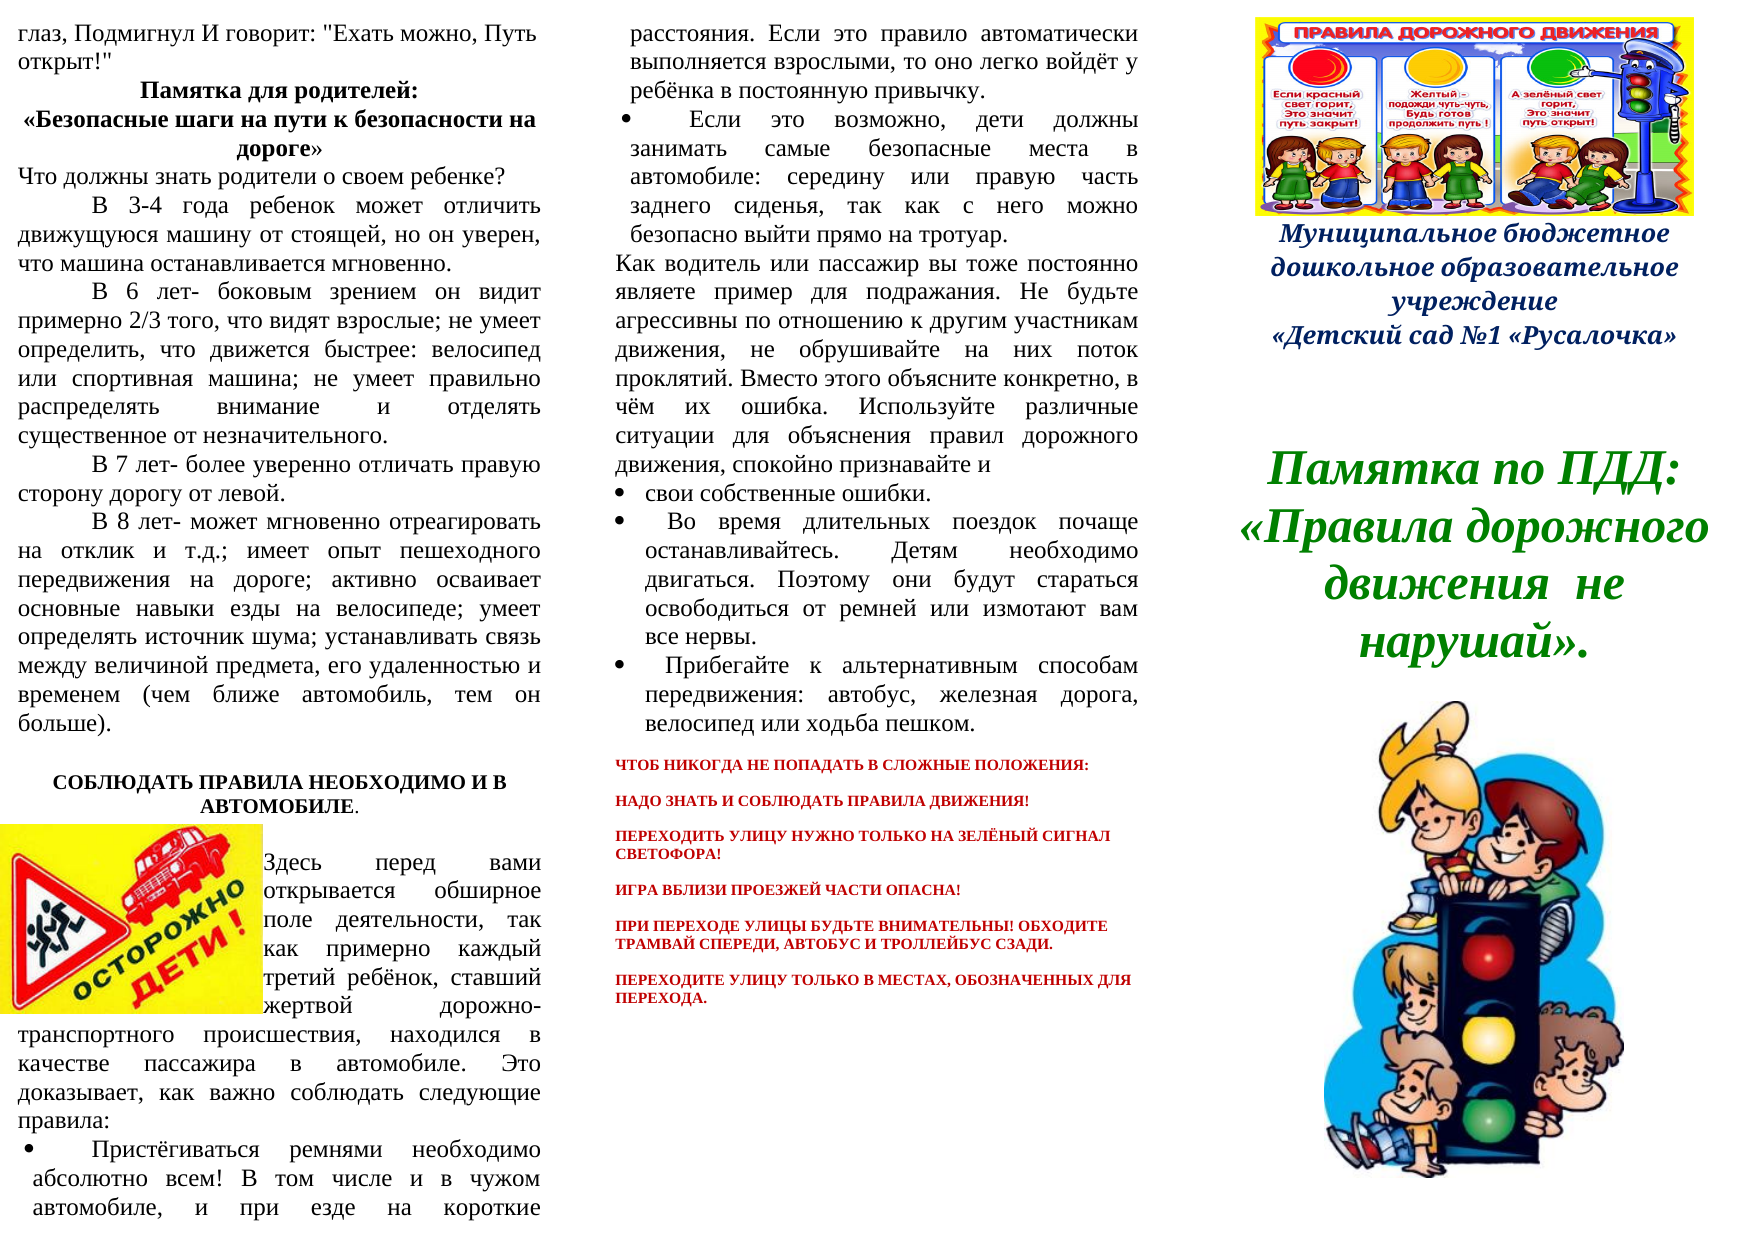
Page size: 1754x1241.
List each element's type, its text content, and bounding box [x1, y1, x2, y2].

list Прибегайте к альтернативным способам передвижения: автобус, железная дорога, велосипед или ходьба пешком. [615, 650, 1139, 736]
text В 8 лет- может мгновенно отреагировать на отклик и т.д.; имеет опыт пешеходного передвижения на дороге; активно осваивает основные навыки езды на велосипеде; умеет определять источник шума; устанавливать связь между величиной предмета, его удаленностью и временем (чем ближе автомобиль, тем он больше). [18, 506, 541, 736]
picture [0, 824, 263, 1014]
text НАДО ЗНАТЬ И СОБЛЮДАТЬ ПРАВИЛА ДВИЖЕНИЯ! [615, 791, 1139, 809]
text «Детский сад №1 «Русалочка» [1212, 318, 1736, 352]
picture [1255, 17, 1694, 216]
text ПЕРЕХОДИТЬ УЛИЦУ НУЖНО ТОЛЬКО НА ЗЕЛЁНЫЙ СИГНАЛ СВЕТОФОРА! [615, 827, 1139, 863]
text ПЕРЕХОДИТЕ УЛИЦУ ТОЛЬКО В МЕСТАХ, ОБОЗНАЧЕННЫХ ДЛЯ ПЕРЕХОДА. [615, 971, 1139, 1006]
text Памятка для родителей: [18, 75, 541, 104]
text Муниципальное бюджетное дошкольное образовательное учреждение [1212, 216, 1736, 318]
text «Безопасные шаги на пути к безопасности на дороге» [18, 104, 541, 161]
list Пристёгиваться ремнями необходимо абсолютно всем! В том числе и в чужом автомобиле, и при езде на короткие расстояния. Если это правило автоматически выполняется взрослыми, то оно легко войдёт у ребёнка в постоянную привычку. [24, 1134, 541, 1221]
text ИГРА ВБЛИЗИ ПРОЕЗЖЕЙ ЧАСТИ ОПАСНА! [615, 881, 1139, 899]
text ПРИ ПЕРЕХОДЕ УЛИЦЫ БУДЬТЕ ВНИМАТЕЛЬНЫ! ОБХОДИТЕ ТРАМВАЙ СПЕРЕДИ, АВТОБУС И ТРОЛЛЕЙБУС СЗАДИ. [615, 917, 1139, 953]
text В 3-4 года ребенок может отличить движущуюся машину от стоящей, но он уверен, что машина останавливается мгновенно. [18, 190, 541, 276]
text Памятка по ПДД: «Правила дорожного движения не нарушай». [1212, 438, 1736, 668]
text В 6 лет- боковым зрением он видит примерно 2/3 того, что видят взрослые; не умеет определить, что движется быстрее: велосипед или спортивная машина; не умеет правильно распределять внимание и отделять существенное от незначительного. [18, 276, 541, 449]
list Если это возможно, дети должны занимать самые безопасные места в автомобиле: середину или правую часть заднего сиденья, так как с него можно безопасно выйти прямо на тротуар. [622, 104, 1139, 248]
picture [1324, 701, 1624, 1178]
list свои собственные ошибки. [615, 478, 1139, 506]
text СОБЛЮДАТЬ ПРАВИЛА НЕОБХОДИМО И В АВТОМОБИЛЕ. [18, 770, 541, 818]
list Пристёгиваться ремнями необходимо абсолютно всем! В том числе и в чужом автомобиле, и при езде на короткие расстояния. Если это правило автоматически выполняется взрослыми, то оно легко войдёт у ребёнка в постоянную привычку. [622, 18, 1139, 104]
list Во время длительных поездок почаще останавливайтесь. Детям необходимо двигаться. Поэтому они будут стараться освободиться от ремней или измотают вам все нервы. [615, 506, 1139, 650]
text В 7 лет- более уверенно отличать правую сторону дорогу от левой. [18, 449, 541, 506]
text Как водитель или пассажир вы тоже постоянно являете пример для подражания. Не будьте агрессивны по отношению к другим участникам движения, не обрушивайте на них поток проклятий. Вместо этого объясните конкретно, в чём их ошибка. Используйте различные ситуации для объяснения правил дорожного движения, спокойно признавайте и [615, 248, 1139, 478]
text ЧТОБ НИКОГДА НЕ ПОПАДАТЬ В СЛОЖНЫЕ ПОЛОЖЕНИЯ: [615, 756, 1139, 773]
text Что должны знать родители о своем ребенке? [18, 161, 541, 190]
